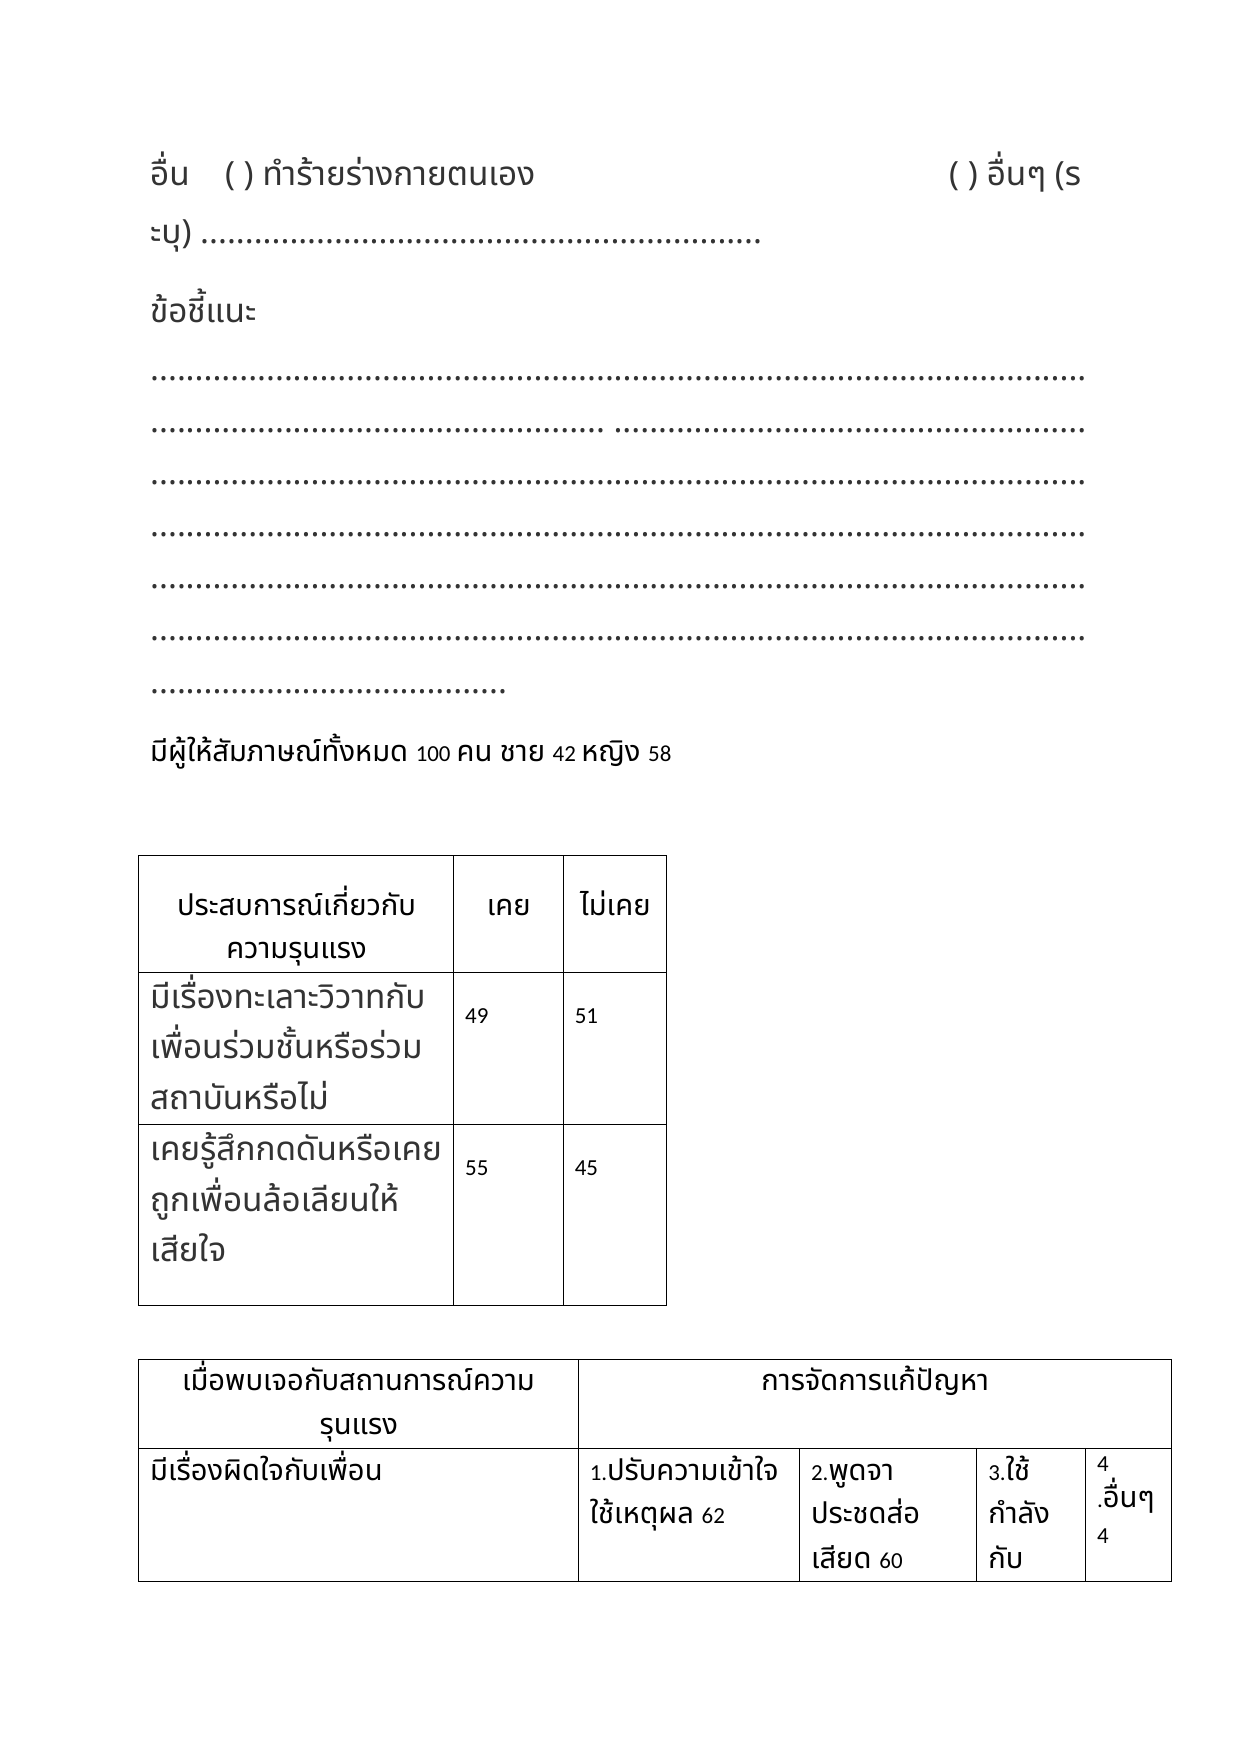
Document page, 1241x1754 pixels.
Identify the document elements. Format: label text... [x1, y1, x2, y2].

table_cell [977, 1449, 1085, 1581]
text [150, 150, 1090, 259]
table_header เมื่อพบเจอกับสถานการณ์ความรุนแรง [139, 1360, 578, 1448]
table_cell 55 [454, 1125, 563, 1305]
table_header ไม่เคย [564, 856, 666, 972]
table_cell 4.อื่นๆ 4 [1086, 1449, 1171, 1581]
table_cell 45 [564, 1125, 666, 1305]
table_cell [800, 1449, 976, 1581]
text ข้อชี้แนะ ............................................................................................................................................................ ................................................................................................................................................................................................................................................................................................................................................................................................................................................................................................................................. [150, 287, 1090, 703]
table_cell 49 [454, 973, 563, 1124]
table_header เคย [454, 856, 563, 972]
table_header ประสบการณ์เกี่ยวกับความรุนแรง [139, 856, 453, 972]
table_cell เคยรู้สึกกดดันหรือเคยถูกเพื่อนล้อเลียนให้เสียใจ [139, 1125, 453, 1305]
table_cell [139, 1449, 578, 1581]
table_header การจัดการแก้ปัญหา [579, 1360, 1171, 1448]
text มีผู้ให้สัมภาษณ์ทั้งหมด 100คน ชาย 42 หญิง 58 [150, 730, 1090, 774]
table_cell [579, 1449, 799, 1581]
table_cell 51 [564, 973, 666, 1124]
table_cell มีเรื่องทะเลาะวิวาทกับเพื่อนร่วมชั้นหรือร่วมสถาบันหรือไม่ [139, 973, 453, 1124]
